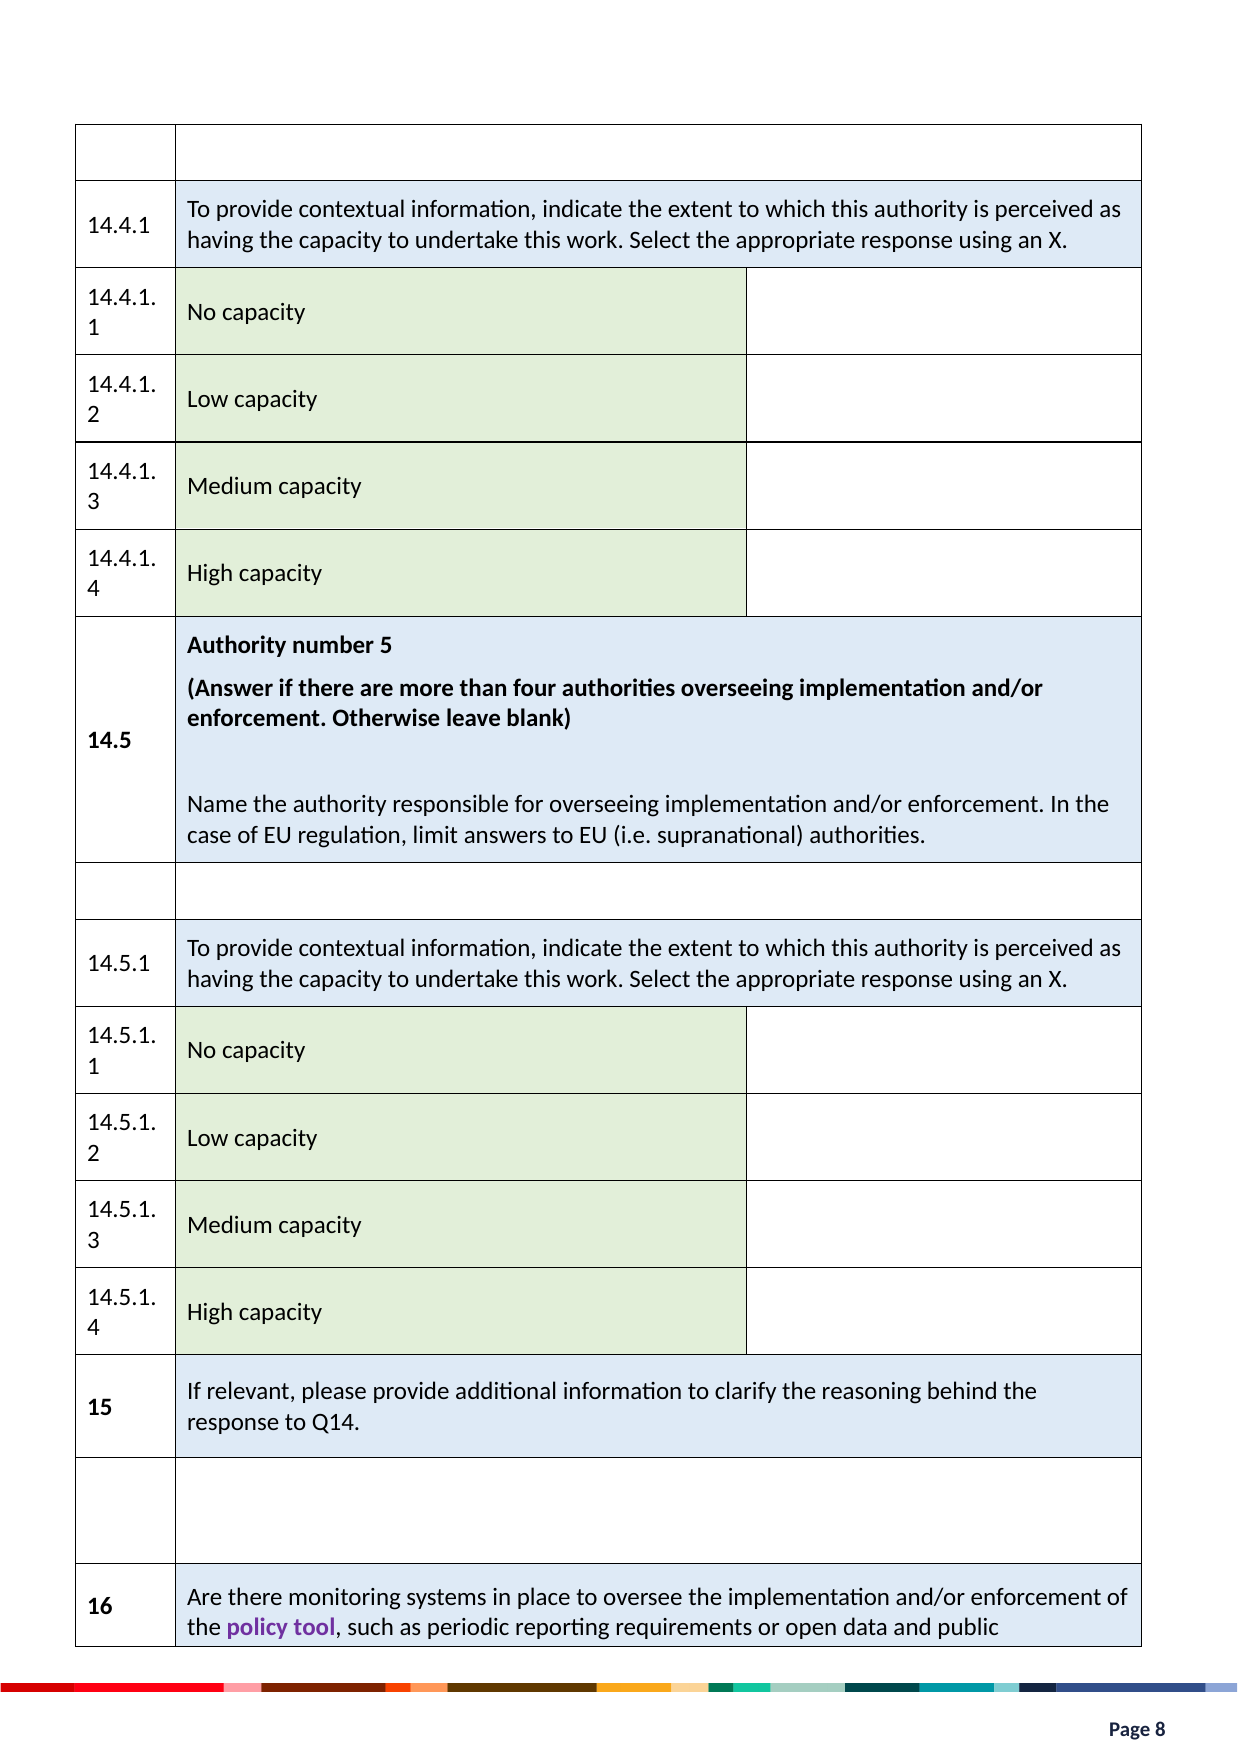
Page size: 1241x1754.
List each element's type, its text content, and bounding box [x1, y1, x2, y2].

table_cell 14.4.1.3 [76, 443, 175, 528]
table_cell [76, 1458, 175, 1563]
table_cell [176, 125, 1141, 180]
table_cell Authority number 5 (Answer if there are more than four authorities overseeing implementation and/or enforcement. Otherwise leave blank) Name the authority responsible for overseeing implementation and/or enforcement. In the case of EU regulation, limit answers to EU (i.e. supranational) authorities. [176, 617, 1141, 862]
table_cell To provide contextual information, indicate the extent to which this authority is perceived as having the capacity to undertake this work. Select the appropriate response using an X. [176, 920, 1141, 1006]
table_cell [747, 1007, 1141, 1093]
table_cell Low capacity [176, 355, 746, 441]
table_cell To provide contextual information, indicate the extent to which this authority is perceived as having the capacity to undertake this work. Select the appropriate response using an X. [176, 181, 1141, 267]
table_cell [76, 863, 175, 919]
table_cell [76, 125, 175, 180]
table_cell 14.4.1 [76, 181, 175, 267]
table_cell [747, 1181, 1141, 1267]
table_cell [747, 268, 1141, 354]
table_cell 14.5.1.4 [76, 1268, 175, 1354]
table_cell 14.5.1.3 [76, 1181, 175, 1267]
table_cell Medium capacity [176, 443, 746, 528]
table_cell 14.5.1.2 [76, 1094, 175, 1180]
table_cell [176, 863, 1141, 919]
table_cell Low capacity [176, 1094, 746, 1180]
table_cell 16 [76, 1564, 175, 1646]
table_cell 14.5.1 [76, 920, 175, 1006]
table_cell 14.5.1.1 [76, 1007, 175, 1093]
table_cell 14.4.1.4 [76, 530, 175, 616]
table_cell No capacity [176, 1007, 746, 1093]
table_cell [747, 443, 1141, 528]
table_cell [747, 1268, 1141, 1354]
table_cell If relevant, please provide additional information to clarify the reasoning behind the response to Q14. [176, 1355, 1141, 1457]
table_cell No capacity [176, 268, 746, 354]
table_cell [176, 1458, 1141, 1563]
table_cell High capacity [176, 530, 746, 616]
table_cell 14.4.1.1 [76, 268, 175, 354]
table_cell 14.4.1.2 [76, 355, 175, 441]
table_cell [747, 530, 1141, 616]
table_cell [747, 355, 1141, 441]
table_cell High capacity [176, 1268, 746, 1354]
picture [0, 1683, 1236, 1692]
table_cell 14.5 [76, 617, 175, 862]
table_cell [747, 1094, 1141, 1180]
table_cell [176, 1564, 1141, 1646]
table_cell 15 [76, 1355, 175, 1457]
table_cell Medium capacity [176, 1181, 746, 1267]
